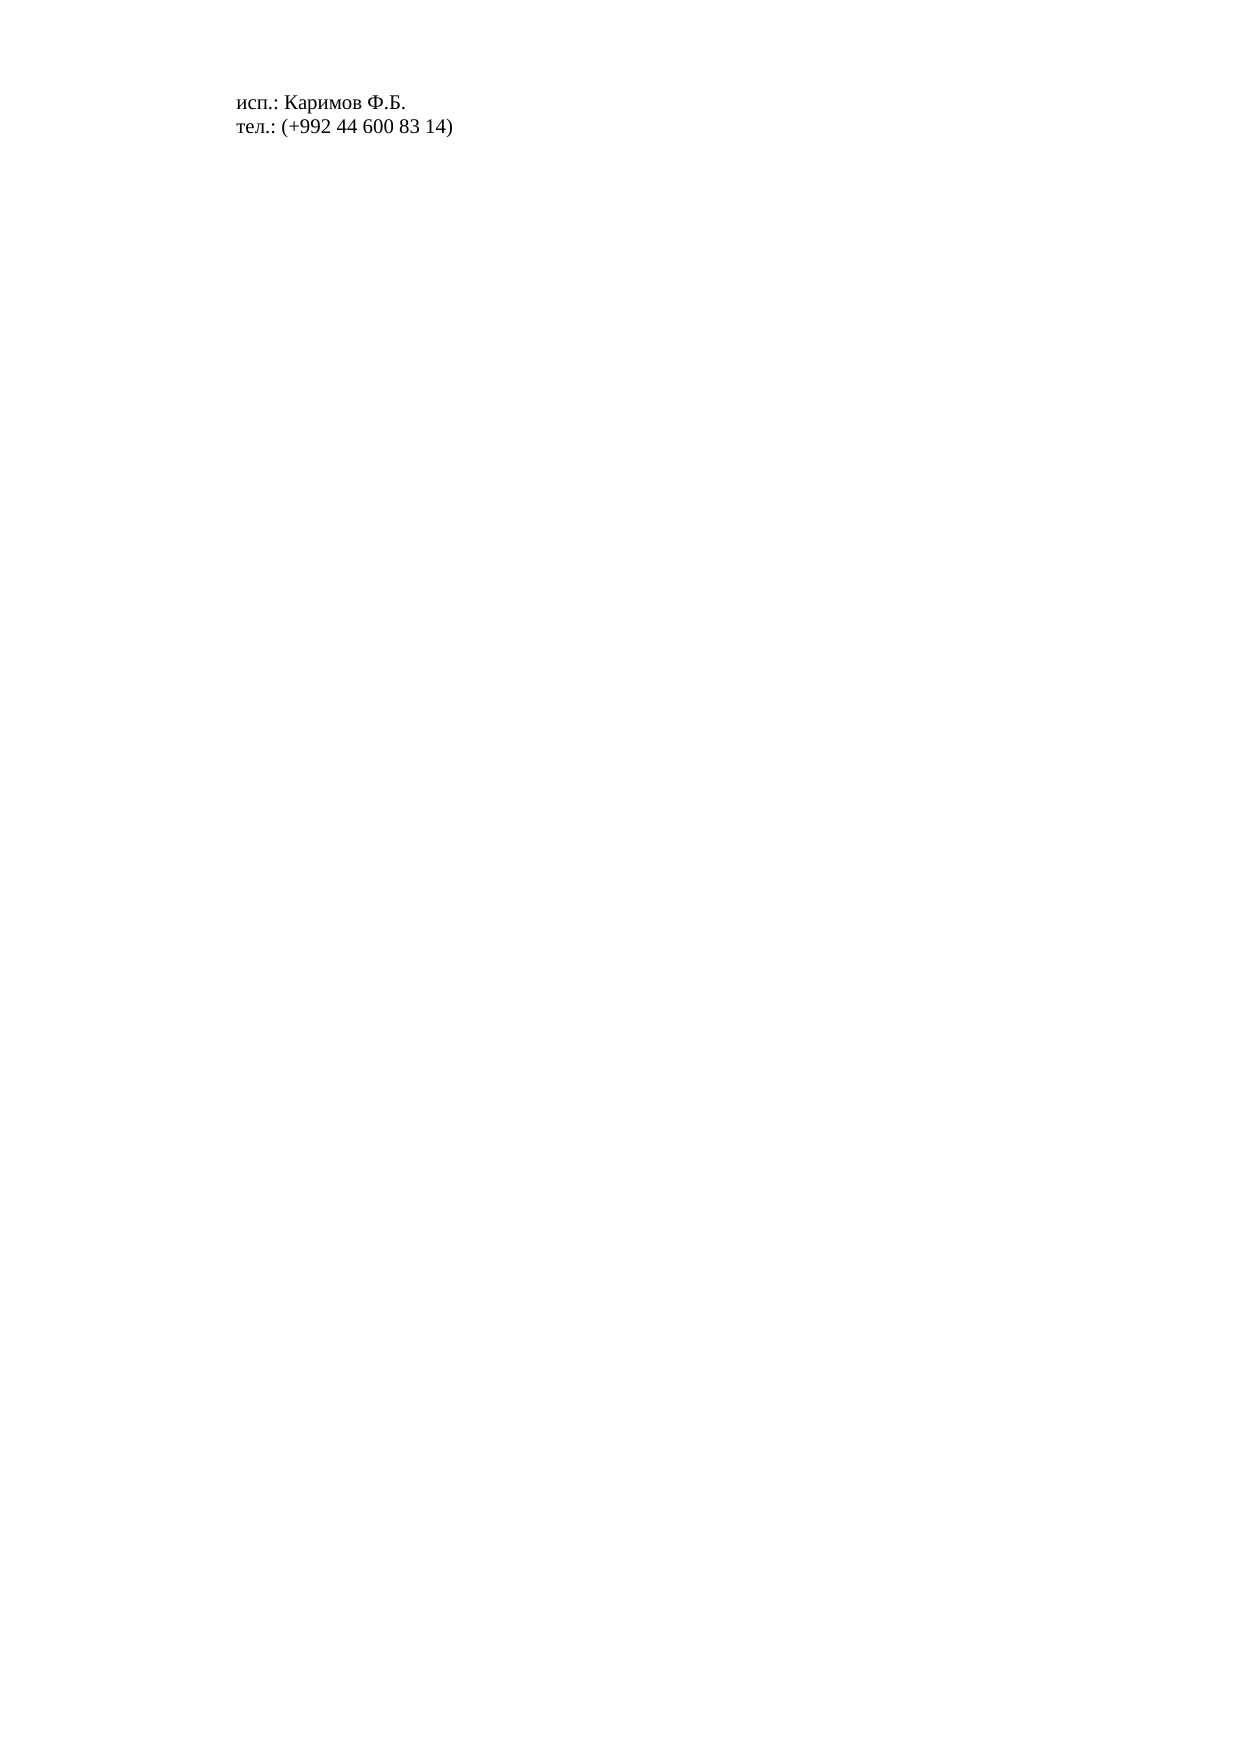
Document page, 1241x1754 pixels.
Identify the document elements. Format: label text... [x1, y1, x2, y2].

text тел.: (+992 44 600 83 14) [177, 114, 1152, 138]
text исп.: Каримов Ф.Б. [177, 89, 1152, 114]
